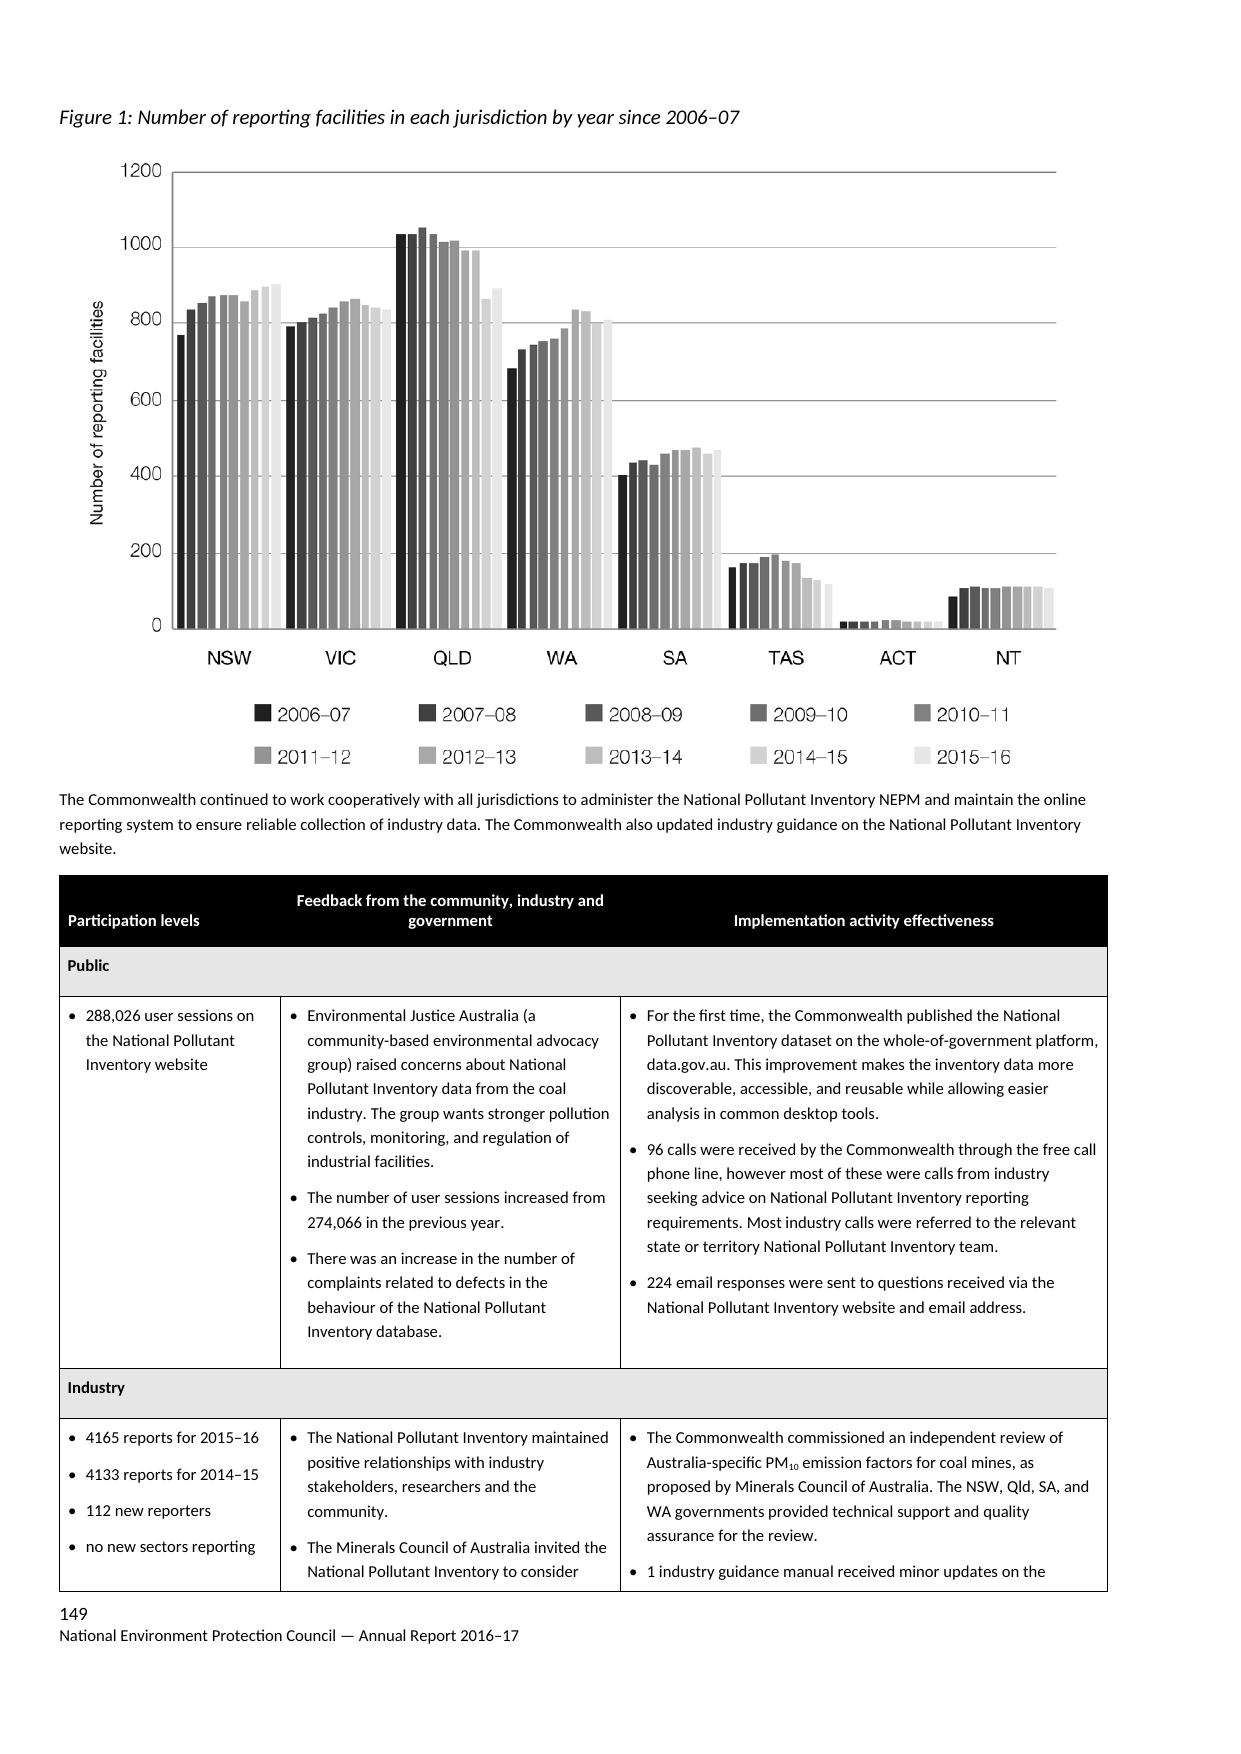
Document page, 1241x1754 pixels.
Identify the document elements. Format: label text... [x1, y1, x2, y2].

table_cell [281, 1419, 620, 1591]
text Figure 1: Number of reporting facilities in each jurisdiction by year since 2006–07 [59, 104, 1090, 130]
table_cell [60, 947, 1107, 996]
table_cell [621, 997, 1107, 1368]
text The Commonwealth continued to work cooperatively with all jurisdictions to administer the National Pollutant Inventory NEPM and maintain the online reporting system to ensure reliable collection of industry data. The Commonwealth also updated industry guidance on the National Pollutant Inventory website. [59, 789, 1090, 859]
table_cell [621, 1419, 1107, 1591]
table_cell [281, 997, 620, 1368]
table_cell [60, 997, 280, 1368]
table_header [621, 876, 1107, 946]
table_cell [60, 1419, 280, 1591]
picture [59, 146, 1090, 778]
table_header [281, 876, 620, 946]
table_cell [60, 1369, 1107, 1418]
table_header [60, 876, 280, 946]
